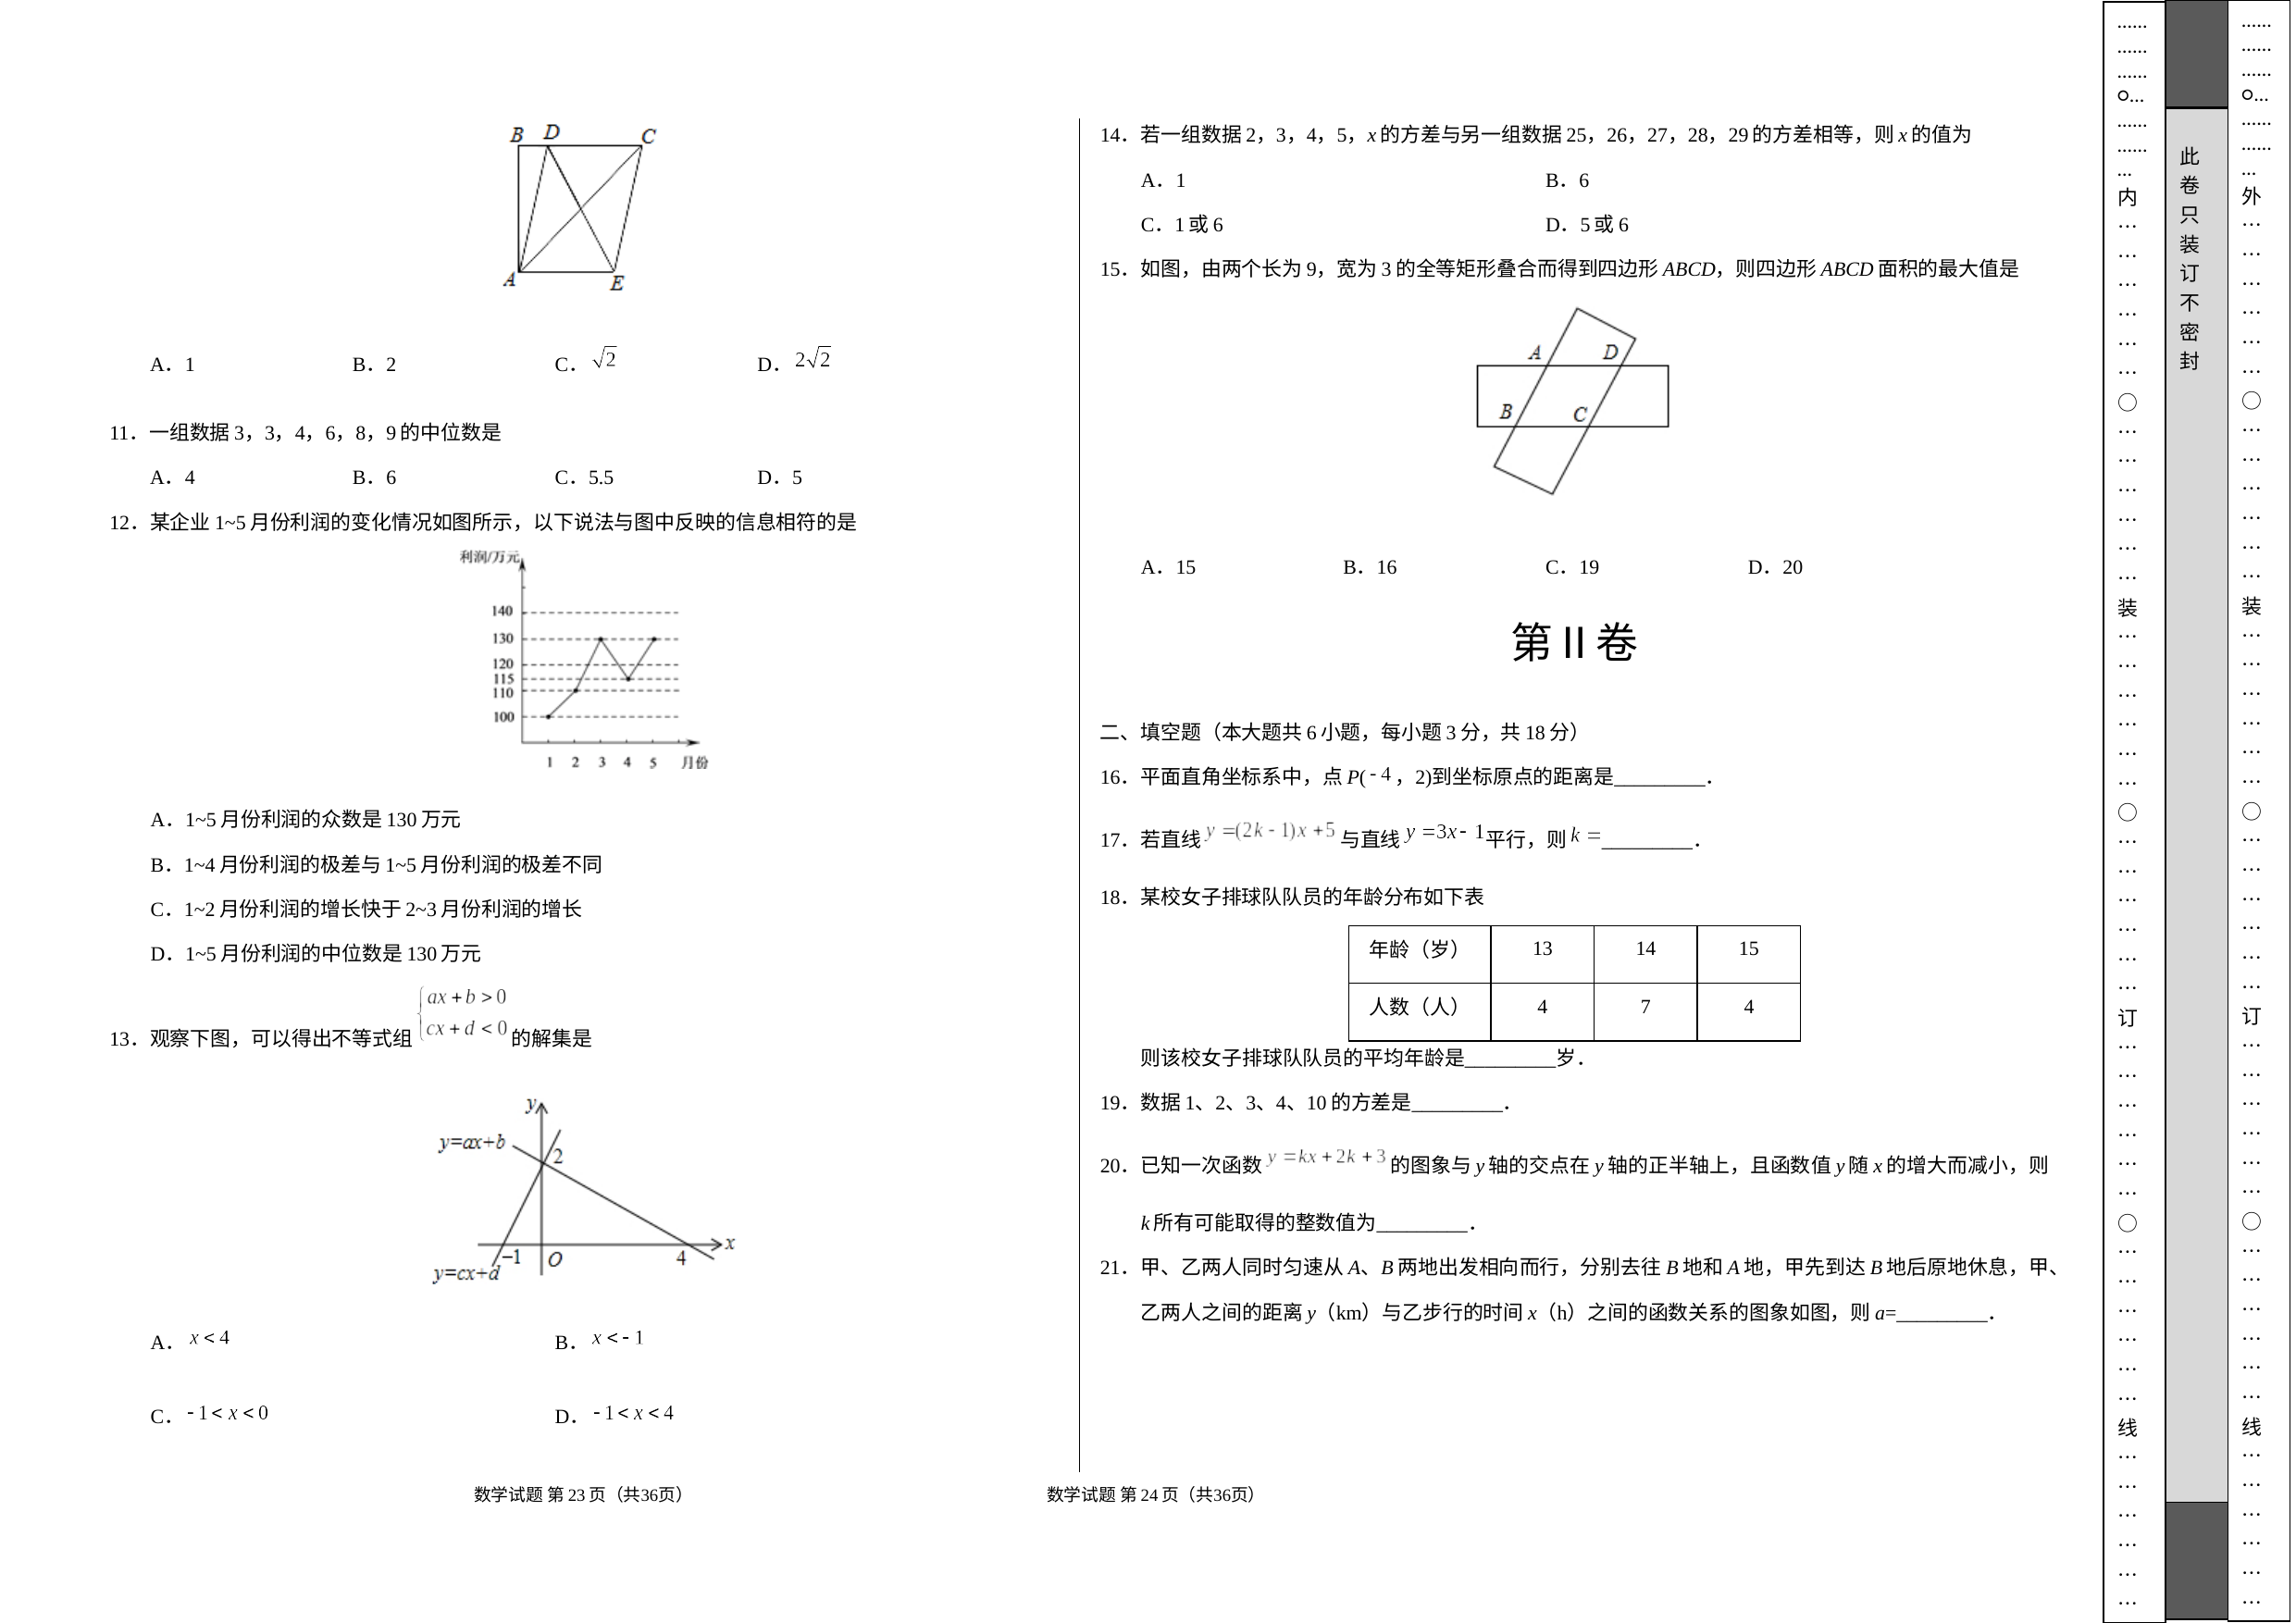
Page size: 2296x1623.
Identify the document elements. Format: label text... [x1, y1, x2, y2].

text 19．数据1、2、3、4、10的方差是_________． [1099, 1086, 2049, 1116]
table_cell 人数（人） [1349, 984, 1490, 1040]
text B．1~4月份利润的极差与1~5月份利润的极差不同 [150, 848, 1059, 878]
text 第Ⅱ卷 [1099, 595, 2049, 686]
text A．1~5月份利润的众数是130万元 [150, 803, 1059, 834]
table_header 13 [1492, 926, 1594, 983]
picture [459, 550, 709, 769]
text 21．甲、乙两人同时匀速从A、B两地出发相向而行，分别去往B地和A地，甲先到达B地后原地休息，甲、乙两人之间的距离y（km）与乙步行的时间x（h）之间的函数关系的图象如图，则a=_________． [1099, 1251, 2049, 1326]
text 15．如图，由两个长为9，宽为3的全等矩形叠合而得到四边形ABCD，则四边形ABCD面积的最大值是 [1099, 253, 2049, 283]
text 16．平面直角坐标系中，点P(，2)到坐标原点的距离是_________． [1099, 761, 2049, 790]
text 12．某企业1~5月份利润的变化情况如图所示，以下说法与图中反映的信息相符的是 [109, 505, 1059, 536]
text A．1 B．2 C． D． [150, 341, 1059, 402]
text C． D． [150, 1384, 1059, 1444]
text C．1~2月份利润的增长快于2~3月份利润的增长 [150, 893, 1059, 923]
text 20．已知一次函数的图象与y轴的交点在y轴的正半轴上，且函数值y随x的增大而减小，则k所有可能取得的整数值为_________． [1099, 1131, 2049, 1236]
picture [423, 1086, 745, 1295]
text C．1或6 D．5或6 [1141, 208, 2049, 238]
picture [1458, 297, 1692, 509]
table_header 15 [1698, 926, 1800, 983]
table_header 14 [1595, 926, 1696, 983]
picture [501, 118, 667, 301]
text A． B． [150, 1310, 1059, 1370]
table_cell 7 [1595, 984, 1696, 1040]
text 13．观察下图，可以得出不等式组的解集是 [109, 982, 1059, 1072]
text 18．某校女子排球队队员的年龄分布如下表 [1099, 880, 2049, 911]
table_cell 4 [1492, 984, 1594, 1040]
text 则该校女子排球队队员的平均年龄是_________岁． [1141, 1041, 2049, 1072]
text 17．若直线与直线平行，则_________． [1099, 805, 2049, 865]
text 14．若一组数据2，3，4，5，x的方差与另一组数据25，26，27，28，29的方差相等，则x的值为 [1099, 118, 2049, 149]
text A．15 B．16 C．19 D．20 [1141, 551, 2049, 580]
text D．1~5月份利润的中位数是130万元 [150, 937, 1059, 968]
table_cell 4 [1698, 984, 1800, 1040]
text 11．一组数据3，3，4，6，8，9的中位数是 [109, 416, 1059, 446]
text A．1 B．6 [1141, 163, 2049, 193]
text A．4 B．6 C．5.5 D．5 [150, 461, 1059, 491]
table_header 年龄（岁） [1349, 926, 1490, 983]
text 二、填空题（本大题共6小题，每小题3分，共18分） [1099, 716, 2049, 746]
